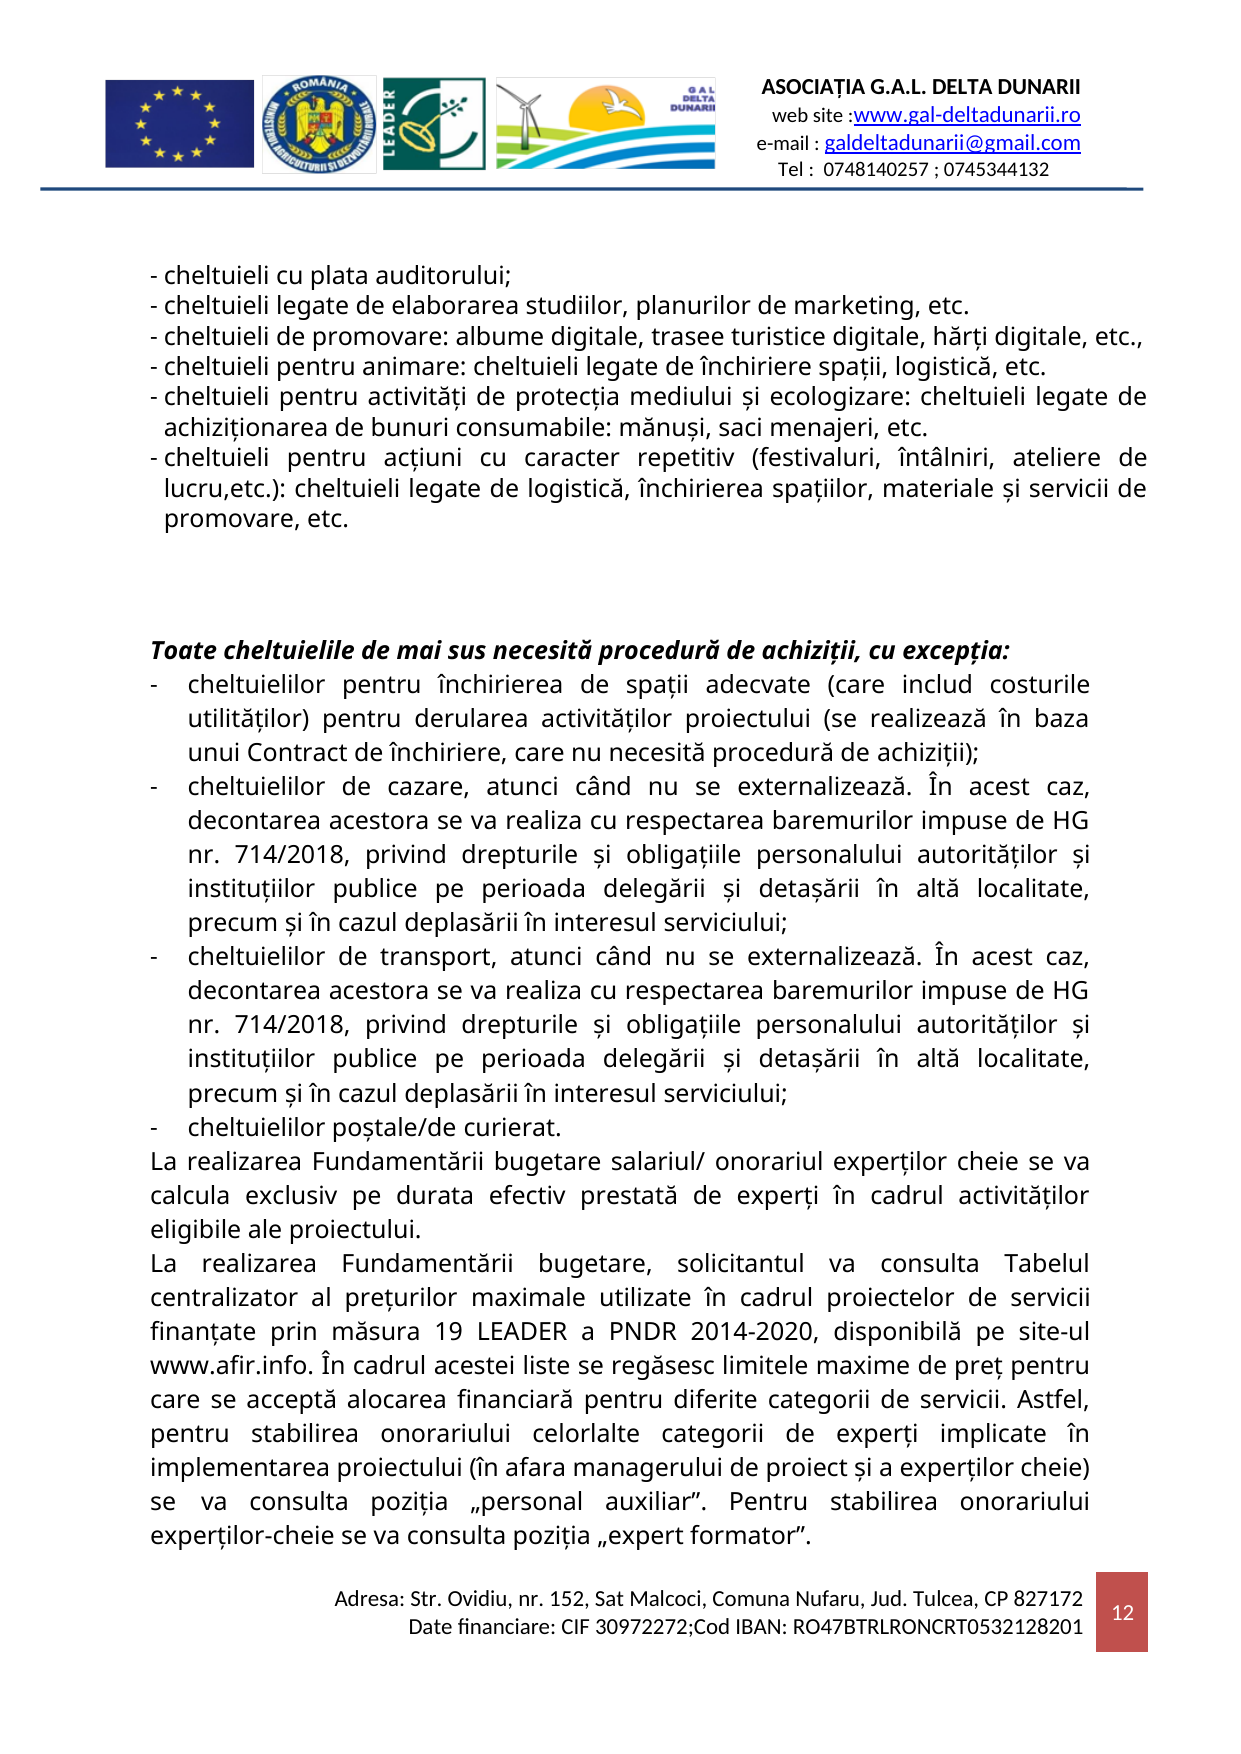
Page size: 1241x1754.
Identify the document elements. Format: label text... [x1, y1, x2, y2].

list cheltuielilor poștale/de curierat. [150, 1109, 1148, 1143]
list cheltuieli legate de elaborarea studiilor, planurilor de marketing, etc. [150, 290, 1148, 321]
list cheltuieli pentru activități de protecția mediului și ecologizare: cheltuieli legate de achiziționarea de bunuri consumabile: mănuși, saci menajeri, etc. [150, 382, 1148, 442]
list cheltuielilor de transport, atunci când nu se externalizează. În acest caz, decontarea acestora se va realiza cu respectarea baremurilor impuse de HG nr. 714/2018, privind drepturile şi obligaţiile personalului autorităţilor şi instituţiilor publice pe perioada delegării şi detaşării în altă localitate, precum şi în cazul deplasării în interesul serviciului; [150, 939, 1091, 1109]
picture [102, 73, 721, 176]
list cheltuielilor de cazare, atunci când nu se externalizează. În acest caz, decontarea acestora se va realiza cu respectarea baremurilor impuse de HG nr. 714/2018, privind drepturile şi obligaţiile personalului autorităţilor şi instituţiilor publice pe perioada delegării şi detaşării în altă localitate, precum şi în cazul deplasării în interesul serviciului; [150, 769, 1091, 939]
list cheltuielilor pentru închirierea de spații adecvate (care includ costurile utilităților) pentru derularea activităților proiectului (se realizează în baza unui Contract de închiriere, care nu necesită procedură de achiziții); [150, 666, 1091, 769]
text Toate cheltuielile de mai sus necesită procedură de achiziții, cu excepția: [150, 632, 1148, 666]
text La realizarea Fundamentării bugetare salariul/ onorariul experților cheie se va calcula exclusiv pe durata efectiv prestată de experți în cadrul activităților eligibile ale proiectului. [150, 1143, 1091, 1246]
text La realizarea Fundamentării bugetare, solicitantul va consulta Tabelul centralizator al prețurilor maximale utilizate în cadrul proiectelor de servicii finanțate prin măsura 19 LEADER a PNDR 2014-2020, disponibilă pe site-ul www.afir.info. În cadrul acestei liste se regăsesc limitele maxime de preț pentru care se acceptă alocarea financiară pentru diferite categorii de servicii. Astfel, pentru stabilirea onorariului celorlalte categorii de experți implicate în implementarea proiectului (în afara managerului de proiect și a experților cheie) se va consulta poziția „personal auxiliar”. Pentru stabilirea onorariului experților-cheie se va consulta poziția „expert formator”. [150, 1246, 1091, 1552]
list cheltuieli cu plata auditorului; [150, 260, 1148, 290]
list cheltuieli pentru acțiuni cu caracter repetitiv (festivaluri, întâlniri, ateliere de lucru,etc.): cheltuieli legate de logistică, închirierea spațiilor, materiale și servicii de promovare, etc. [150, 442, 1148, 534]
list cheltuieli de promovare: albume digitale, trasee turistice digitale, hărți digitale, etc., [150, 321, 1148, 351]
list cheltuieli pentru animare: cheltuieli legate de închiriere spații, logistică, etc. [150, 351, 1148, 382]
